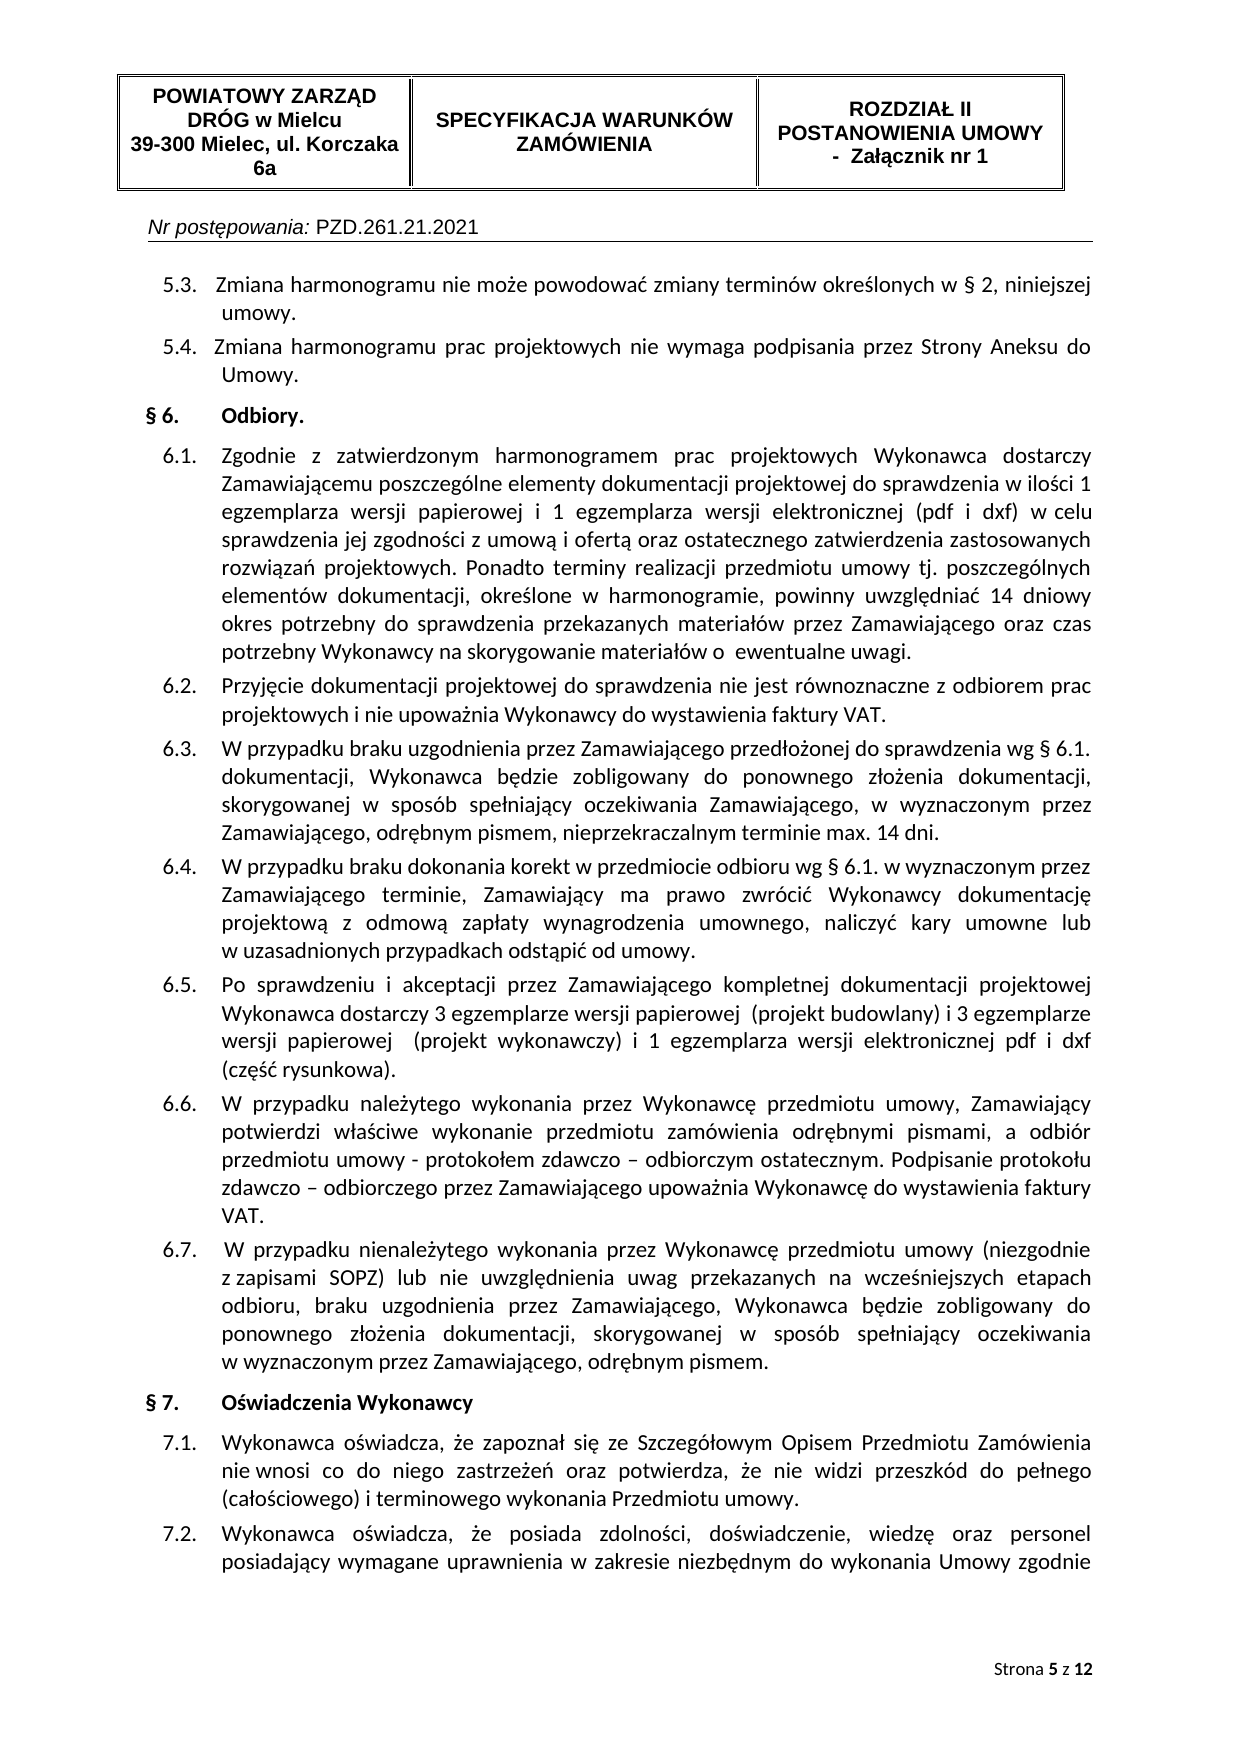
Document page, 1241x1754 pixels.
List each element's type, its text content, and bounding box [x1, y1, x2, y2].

subtitle Przyjęcie dokumentacji projektowej do sprawdzenia nie jest równoznaczne z odbiorem prac projektowych i nie upoważnia Wykonawcy do wystawienia faktury VAT. [162, 672, 1093, 728]
subtitle Po sprawdzeniu i akceptacji przez Zamawiającego kompletnej dokumentacji projektowej Wykonawca dostarczy 3 egzemplarze wersji papierowej (projekt budowlany) i 3 egzemplarze wersji papierowej (projekt wykonawczy) i 1 egzemplarza wersji elektronicznej pdf i dxf (część rysunkowa). [162, 971, 1093, 1083]
text 6.7. W przypadku nienależytego wykonania przez Wykonawcę przedmiotu umowy (niezgodnie z zapisami SOPZ) lub nie uwzględnienia uwag przekazanych na wcześniejszych etapach odbioru, braku uzgodnienia przez Zamawiającego, Wykonawca będzie zobligowany do ponownego złożenia dokumentacji, skorygowanej w sposób spełniający oczekiwania w wyznaczonym przez Zamawiającego, odrębnym pismem. [162, 1235, 1093, 1375]
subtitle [162, 1519, 1093, 1575]
text 5.4. Zmiana harmonogramu prac projektowych nie wymaga podpisania przez Strony Aneksu do Umowy. [162, 332, 1093, 388]
subtitle W przypadku braku dokonania korekt w przedmiocie odbioru wg § 6.1. w wyznaczonym przez Zamawiającego terminie, Zamawiający ma prawo zwrócić Wykonawcy dokumentację projektową z odmową zapłaty wynagrodzenia umownego, naliczyć kary umowne lub w uzasadnionych przypadkach odstąpić od umowy. [162, 852, 1093, 964]
subtitle Zgodnie z zatwierdzonym harmonogramem prac projektowych Wykonawca dostarczy Zamawiającemu poszczególne elementy dokumentacji projektowej do sprawdzenia w ilości 1 egzemplarza wersji papierowej i 1 egzemplarza wersji elektronicznej (pdf i dxf) w celu sprawdzenia jej zgodności z umową i ofertą oraz ostatecznego zatwierdzenia zastosowanych rozwiązań projektowych. Ponadto terminy realizacji przedmiotu umowy tj. poszczególnych elementów dokumentacji, określone w harmonogramie, powinny uwzględniać 14 dniowy okres potrzebny do sprawdzenia przekazanych materiałów przez Zamawiającego oraz czas potrzebny Wykonawcy na skorygowanie materiałów o ewentualne uwagi. [162, 441, 1093, 665]
subtitle Odbiory. [162, 401, 1093, 429]
text 5.3. Zmiana harmonogramu nie może powodować zmiany terminów określonych w § 2, niniejszej umowy. [162, 270, 1093, 326]
subtitle Wykonawca oświadcza, że zapoznał się ze Szczegółowym Opisem Przedmiotu Zamówienia nie wnosi co do niego zastrzeżeń oraz potwierdza, że nie widzi przeszkód do pełnego (całościowego) i terminowego wykonania Przedmiotu umowy. [162, 1428, 1093, 1512]
subtitle Oświadczenia Wykonawcy [162, 1388, 1093, 1416]
subtitle W przypadku należytego wykonania przez Wykonawcę przedmiotu umowy, Zamawiający potwierdzi właściwe wykonanie przedmiotu zamówienia odrębnymi pismami, a odbiór przedmiotu umowy - protokołem zdawczo – odbiorczym ostatecznym. Podpisanie protokołu zdawczo – odbiorczego przez Zamawiającego upoważnia Wykonawcę do wystawienia faktury VAT. [162, 1089, 1093, 1229]
subtitle W przypadku braku uzgodnienia przez Zamawiającego przedłożonej do sprawdzenia wg § 6.1. dokumentacji, Wykonawca będzie zobligowany do ponownego złożenia dokumentacji, skorygowanej w sposób spełniający oczekiwania Zamawiającego, w wyznaczonym przez Zamawiającego, odrębnym pismem, nieprzekraczalnym terminie max. 14 dni. [162, 734, 1093, 846]
